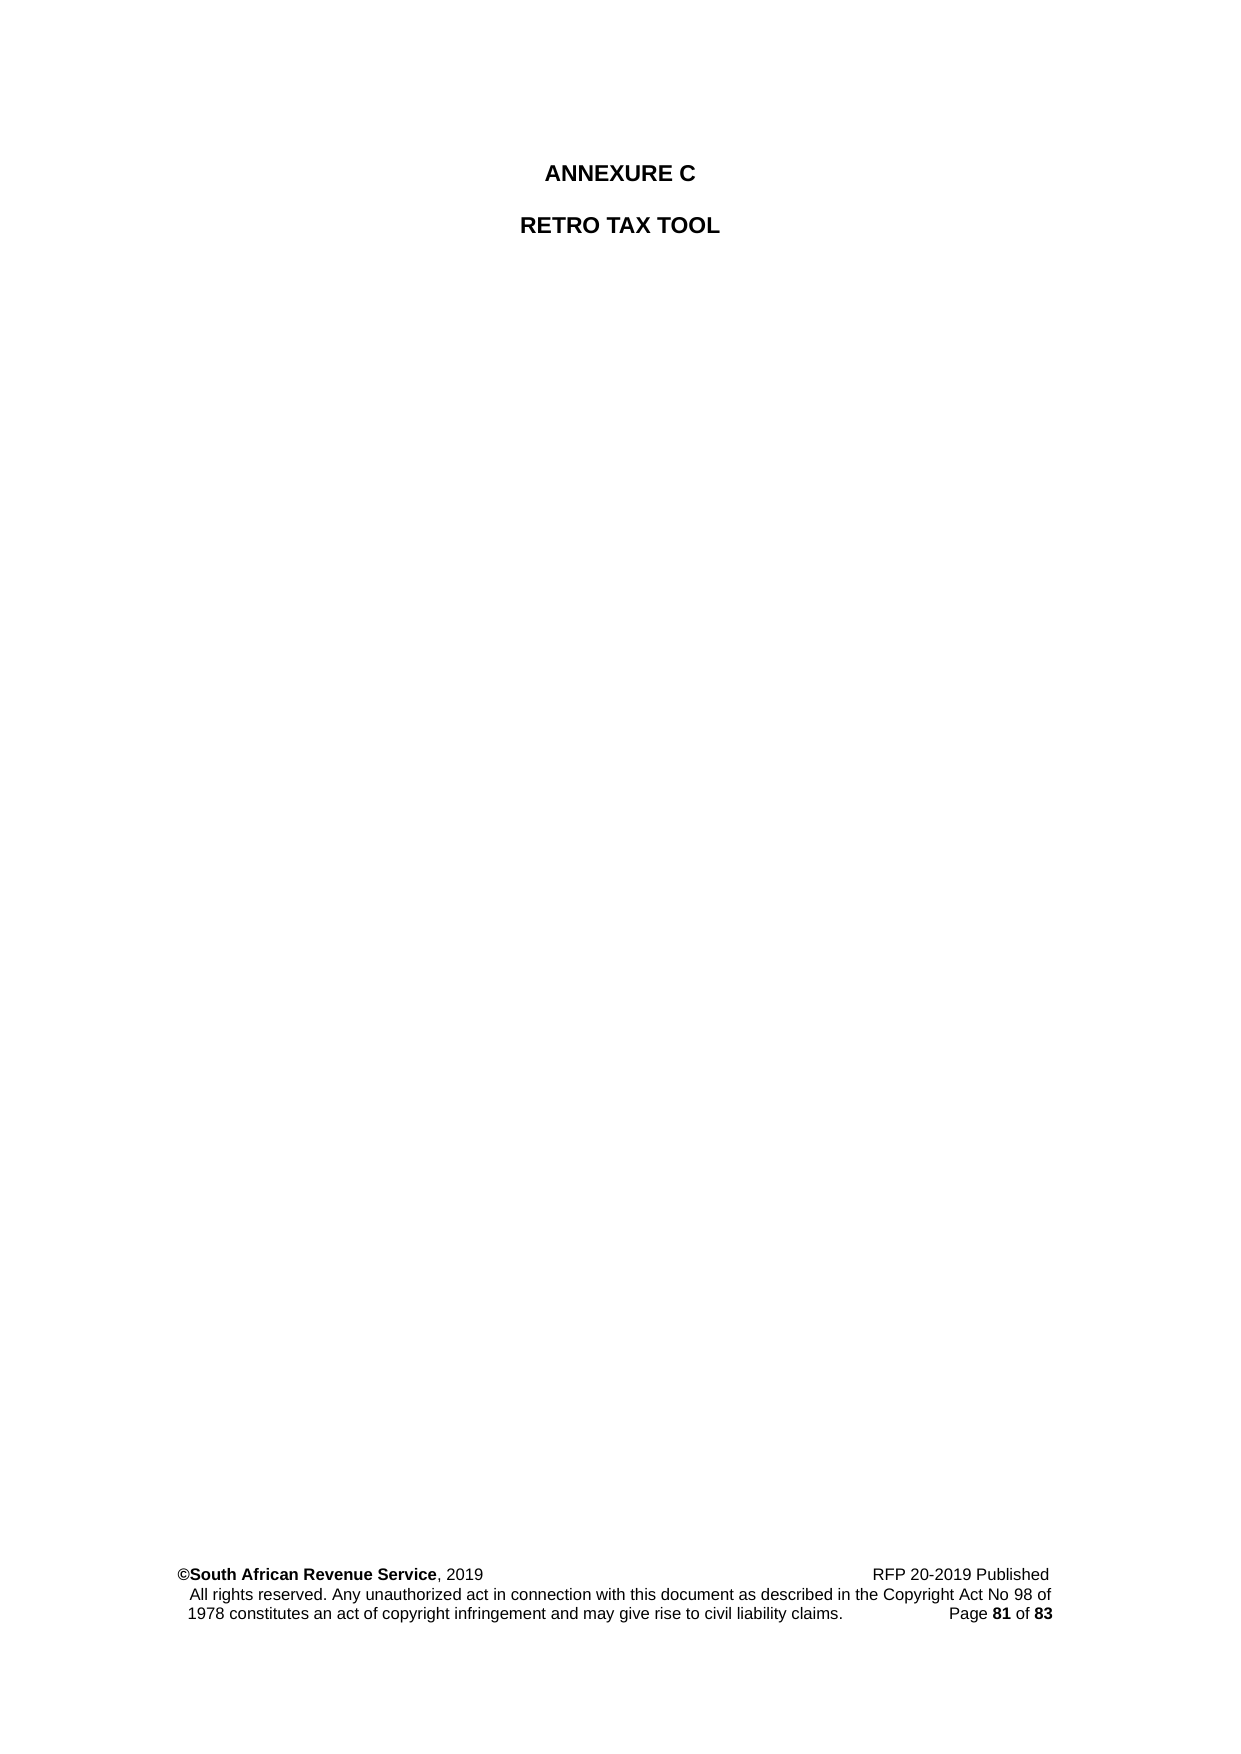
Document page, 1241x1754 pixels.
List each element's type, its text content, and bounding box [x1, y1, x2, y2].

subtitle annexure C [177, 160, 1063, 187]
subtitle Retro Tax Tool [177, 212, 1063, 238]
